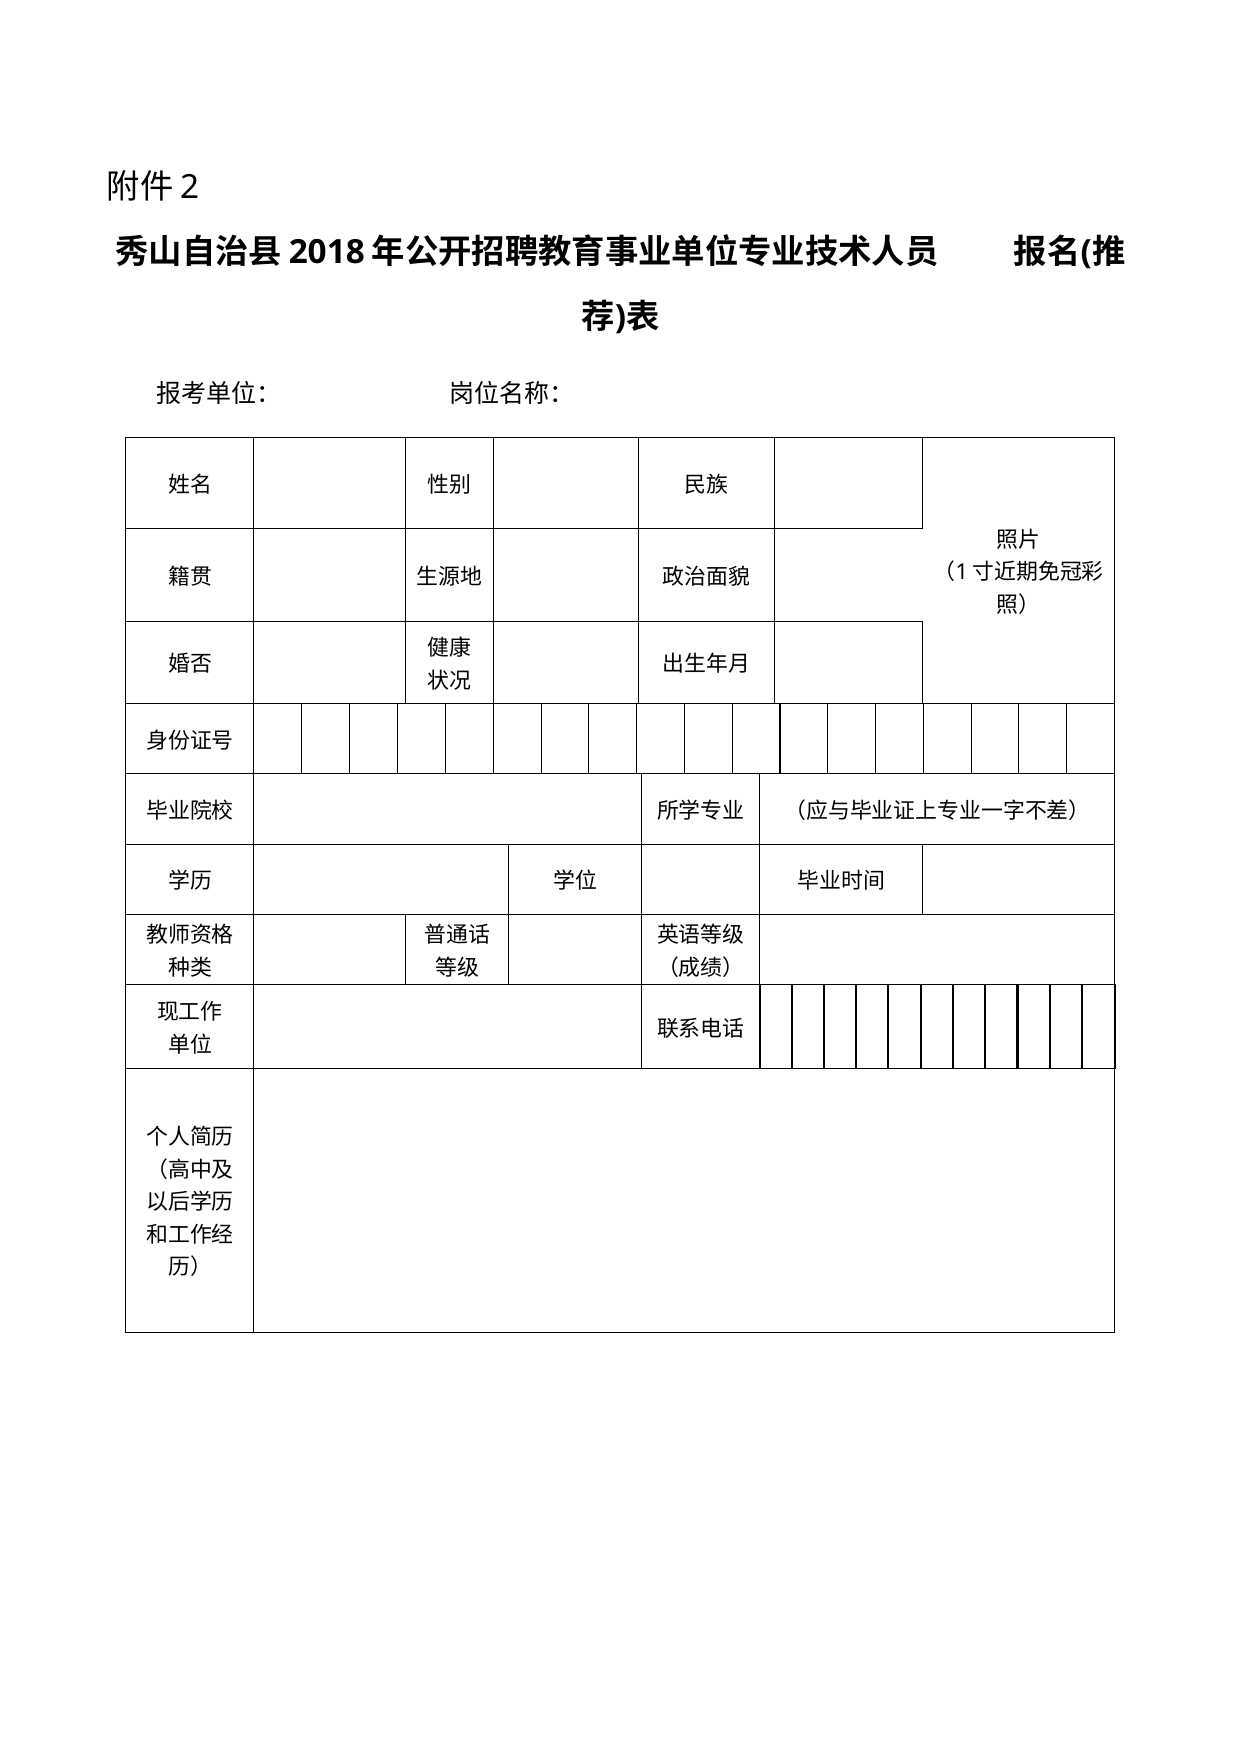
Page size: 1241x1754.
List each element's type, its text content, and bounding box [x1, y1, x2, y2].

table_cell 学历 [126, 845, 253, 914]
text 附件2 [106, 152, 1134, 217]
table_cell [494, 704, 541, 773]
table_cell [254, 774, 641, 844]
table_cell [1083, 985, 1114, 1067]
table_cell [494, 622, 638, 703]
table_cell [972, 704, 1018, 773]
table_cell [685, 704, 732, 773]
table_cell 联系电话 [642, 985, 759, 1067]
table_cell [1067, 704, 1114, 773]
text 秀山自治县2018年公开招聘教育事业单位专业技术人员 报名(推荐)表 [106, 217, 1134, 347]
table_cell [825, 985, 855, 1067]
table_cell [494, 529, 638, 621]
table_header [775, 438, 922, 528]
table_cell [254, 622, 405, 703]
table_cell [350, 704, 397, 773]
table_header 照片 （1寸近期免冠彩照） [922, 438, 1114, 703]
table_cell [761, 985, 791, 1067]
table_cell [254, 985, 641, 1067]
table_cell 教师资格 种类 [126, 915, 253, 984]
table_cell 健康 状况 [406, 622, 493, 703]
table_cell [254, 915, 405, 984]
table_cell [775, 529, 922, 621]
table_cell [760, 915, 1114, 984]
table_cell 毕业院校 [126, 774, 253, 844]
table_cell [781, 704, 827, 773]
table_cell [857, 985, 887, 1067]
table_header 姓名 [126, 438, 253, 528]
table_header 性别 [406, 438, 493, 528]
table_cell [637, 704, 684, 773]
table_cell [793, 985, 823, 1067]
table_cell [642, 845, 759, 914]
table_cell 个人简历 （高中及以后学历和工作经历） [126, 1069, 253, 1332]
table_cell 籍贯 [126, 529, 253, 621]
table_cell [398, 704, 445, 773]
table_cell 英语等级（成绩） [642, 915, 759, 984]
table_cell [1051, 985, 1081, 1067]
table_cell [922, 985, 952, 1067]
table_cell 婚否 [126, 622, 253, 703]
table_cell 政治面貌 [639, 529, 774, 621]
table_cell [924, 704, 971, 773]
table_cell [254, 529, 405, 621]
table_cell 现工作 单位 [126, 985, 253, 1067]
table_cell 身份证号 [126, 704, 253, 773]
table_header [254, 438, 405, 528]
table_cell 生源地 [406, 529, 493, 621]
table_cell [302, 704, 349, 773]
table_cell 毕业时间 [760, 845, 922, 914]
table_cell （应与毕业证上专业一字不差） [760, 774, 1114, 844]
table_cell [254, 845, 508, 914]
table_cell [986, 985, 1016, 1067]
table_cell [775, 622, 922, 703]
table_cell [923, 845, 1114, 914]
text 报考单位： 岗位名称： [106, 359, 1134, 424]
table_cell [589, 704, 636, 773]
table_cell [733, 704, 779, 773]
table_cell [542, 704, 588, 773]
table_cell 普通话 等级 [406, 915, 508, 984]
table_cell [254, 1069, 1114, 1332]
table_cell [509, 915, 641, 984]
table_cell 出生年月 [639, 622, 774, 703]
table_header [494, 438, 638, 528]
table_cell 所学专业 [642, 774, 759, 844]
table_header 民族 [639, 438, 774, 528]
table_cell [254, 704, 301, 773]
table_cell [1019, 704, 1066, 773]
table_cell [876, 704, 923, 773]
table_cell [954, 985, 984, 1067]
table_cell [1019, 985, 1049, 1067]
table_cell [889, 985, 920, 1067]
table_cell [446, 704, 493, 773]
table_cell [828, 704, 875, 773]
table_cell 学位 [509, 845, 641, 914]
